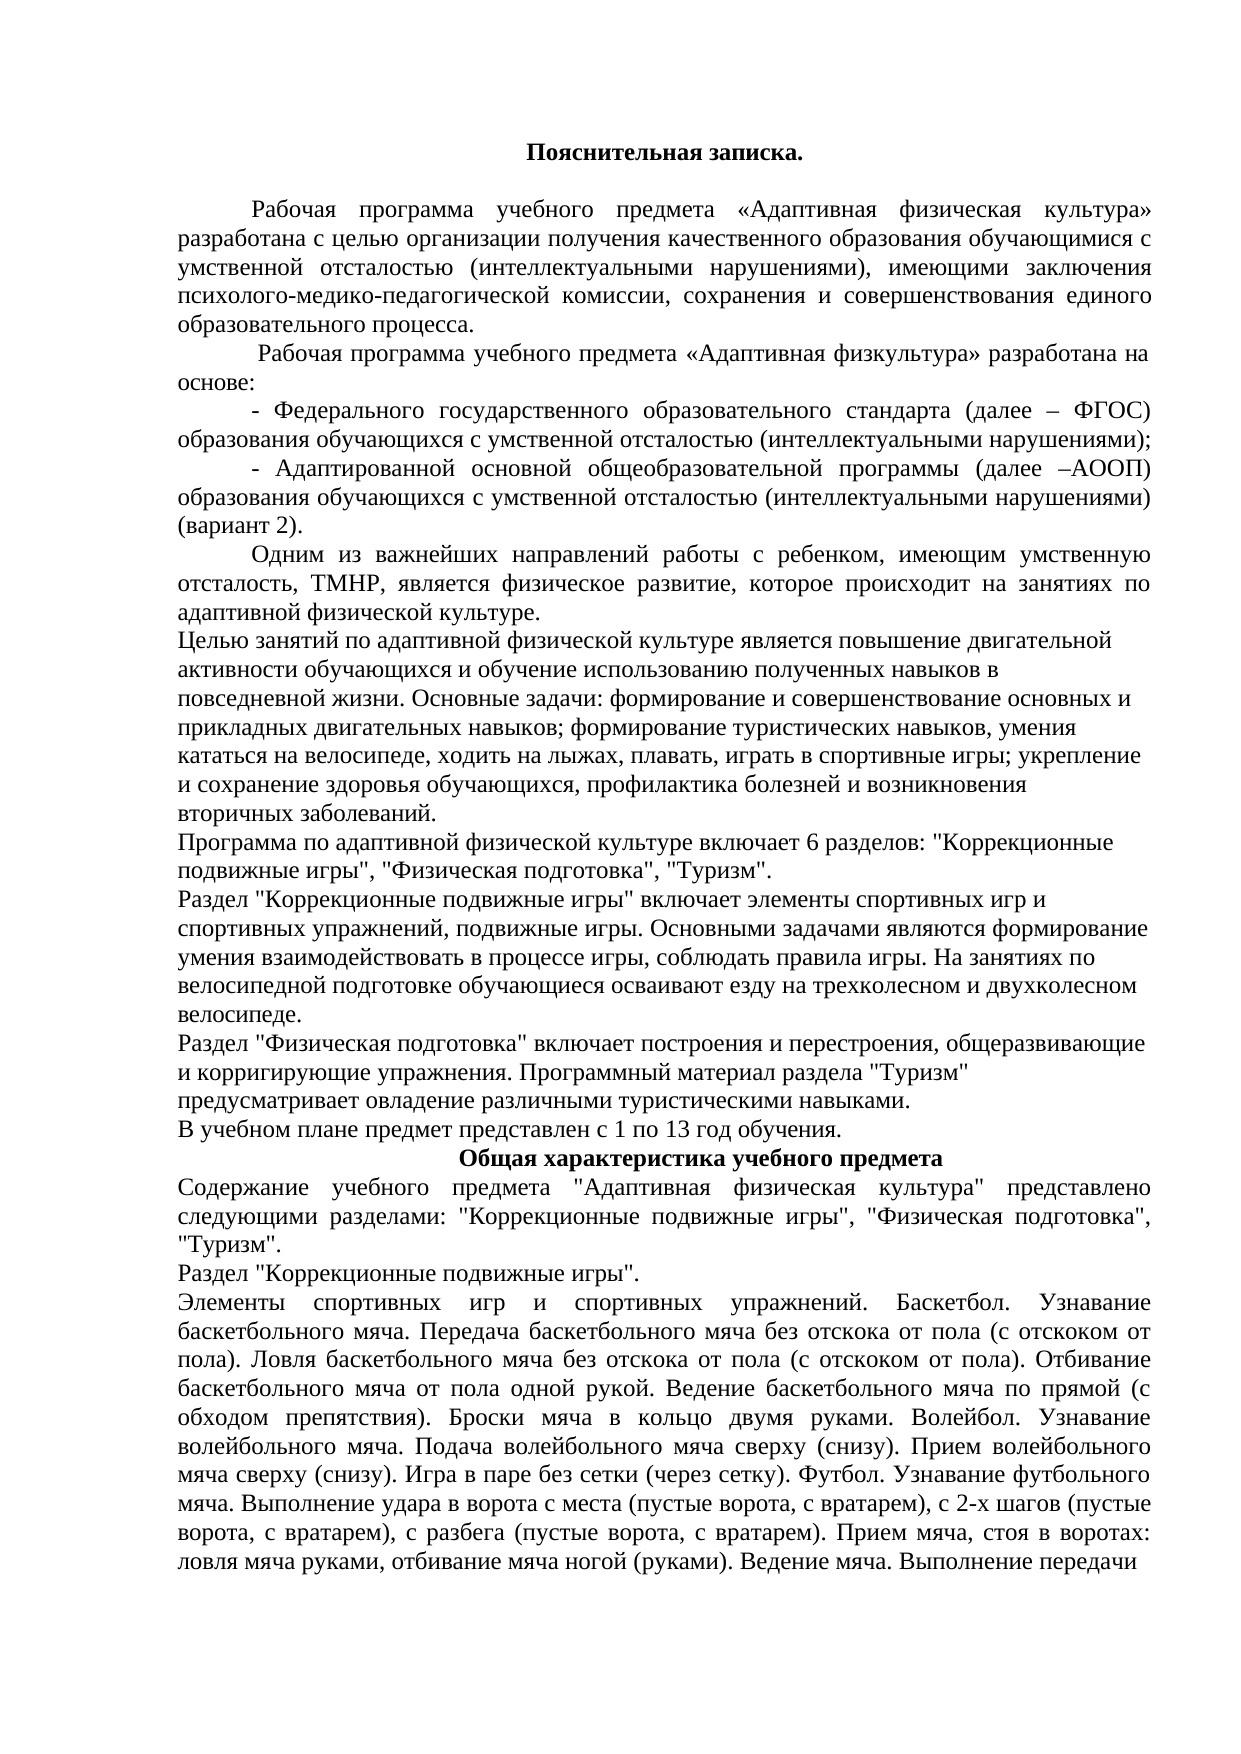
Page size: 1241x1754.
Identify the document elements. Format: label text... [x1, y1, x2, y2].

text Рабочая программа учебного предмета «Адаптивная физическая культура» разработана с целью организации получения качественного образования обучающимися с умственной отсталостью (интеллектуальными нарушениями), имеющими заключения психолого-медико-педагогической комиссии, сохранения и совершенствования единого образовательного процесса. [177, 194, 1153, 338]
text Целью занятий по адаптивной физической культуре является повышение двигательной активности обучающихся и обучение использованию полученных навыков в повседневной жизни. Основные задачи: формирование и совершенствование основных и прикладных двигательных навыков; формирование туристических навыков, умения кататься на велосипеде, ходить на лыжах, плавать, играть в спортивные игры; укрепление и сохранение здоровья обучающихся, профилактика болезней и возникновения вторичных заболеваний. [177, 625, 1148, 827]
text Раздел "Физическая подготовка" включает построения и перестроения, общеразвивающие и корригирующие упражнения. Программный материал раздела "Туризм" предусматривает овладение различными туристическими навыками. [177, 1028, 1148, 1114]
text основе: [177, 367, 1223, 395]
text Раздел "Коррекционные подвижные игры". [177, 1258, 1223, 1287]
list Федерального государственного образовательного стандарта (далее – ФГОС) образования обучающихся с умственной отсталостью (интеллектуальными нарушениями); [177, 395, 1152, 453]
text Содержание учебного предмета "Адаптивная физическая культура" представлено следующими разделами: "Коррекционные подвижные игры", "Физическая подготовка", "Туризм". [177, 1172, 1152, 1258]
text Одним из важнейших направлений работы с ребенком, имеющим умственную отсталость, ТМНР, является физическое развитие, которое происходит на занятиях по адаптивной физической культуре. [177, 539, 1152, 625]
text Пояснительная записка. [401, 137, 928, 166]
list Адаптированной основной общеобразовательной программы (далее –АООП) образования обучающихся с умственной отсталостью (интеллектуальными нарушениями) (вариант 2). [177, 453, 1152, 539]
text В учебном плане предмет представлен с 1 по 13 год обучения. [177, 1114, 1223, 1143]
text Элементы спортивных игр и спортивных упражнений. Баскетбол. Узнавание баскетбольного мяча. Передача баскетбольного мяча без отскока от пола (с отскоком от пола). Ловля баскетбольного мяча без отскока от пола (с отскоком от пола). Отбивание баскетбольного мяча от пола одной рукой. Ведение баскетбольного мяча по прямой (с обходом препятствия). Броски мяча в кольцо двумя руками. Волейбол. Узнавание волейбольного мяча. Подача волейбольного мяча сверху (снизу). Прием волейбольного мяча сверху (снизу). Игра в паре без сетки (через сетку). Футбол. Узнавание футбольного мяча. Выполнение удара в ворота с места (пустые ворота, с вратарем), с 2-х шагов (пустые ворота, с вратарем), с разбега (пустые ворота, с вратарем). Прием мяча, стоя в воротах: ловля мяча руками, отбивание мяча ногой (руками). Ведение мяча. Выполнение передачи [177, 1287, 1152, 1574]
text Программа по адаптивной физической культуре включает 6 разделов: "Коррекционные подвижные игры", "Физическая подготовка", "Туризм". [177, 827, 1223, 884]
subtitle Общая характеристика учебного предмета [458, 1143, 1223, 1172]
text Рабочая программа учебного предмета «Адаптивная физкультура» разработана на [257, 338, 1223, 367]
text Раздел "Коррекционные подвижные игры" включает элементы спортивных игр и спортивных упражнений, подвижные игры. Основными задачами являются формирование умения взаимодействовать в процессе игры, соблюдать правила игры. На занятиях по велосипедной подготовке обучающиеся осваивают езду на трехколесном и двухколесном велосипеде. [177, 884, 1148, 1028]
